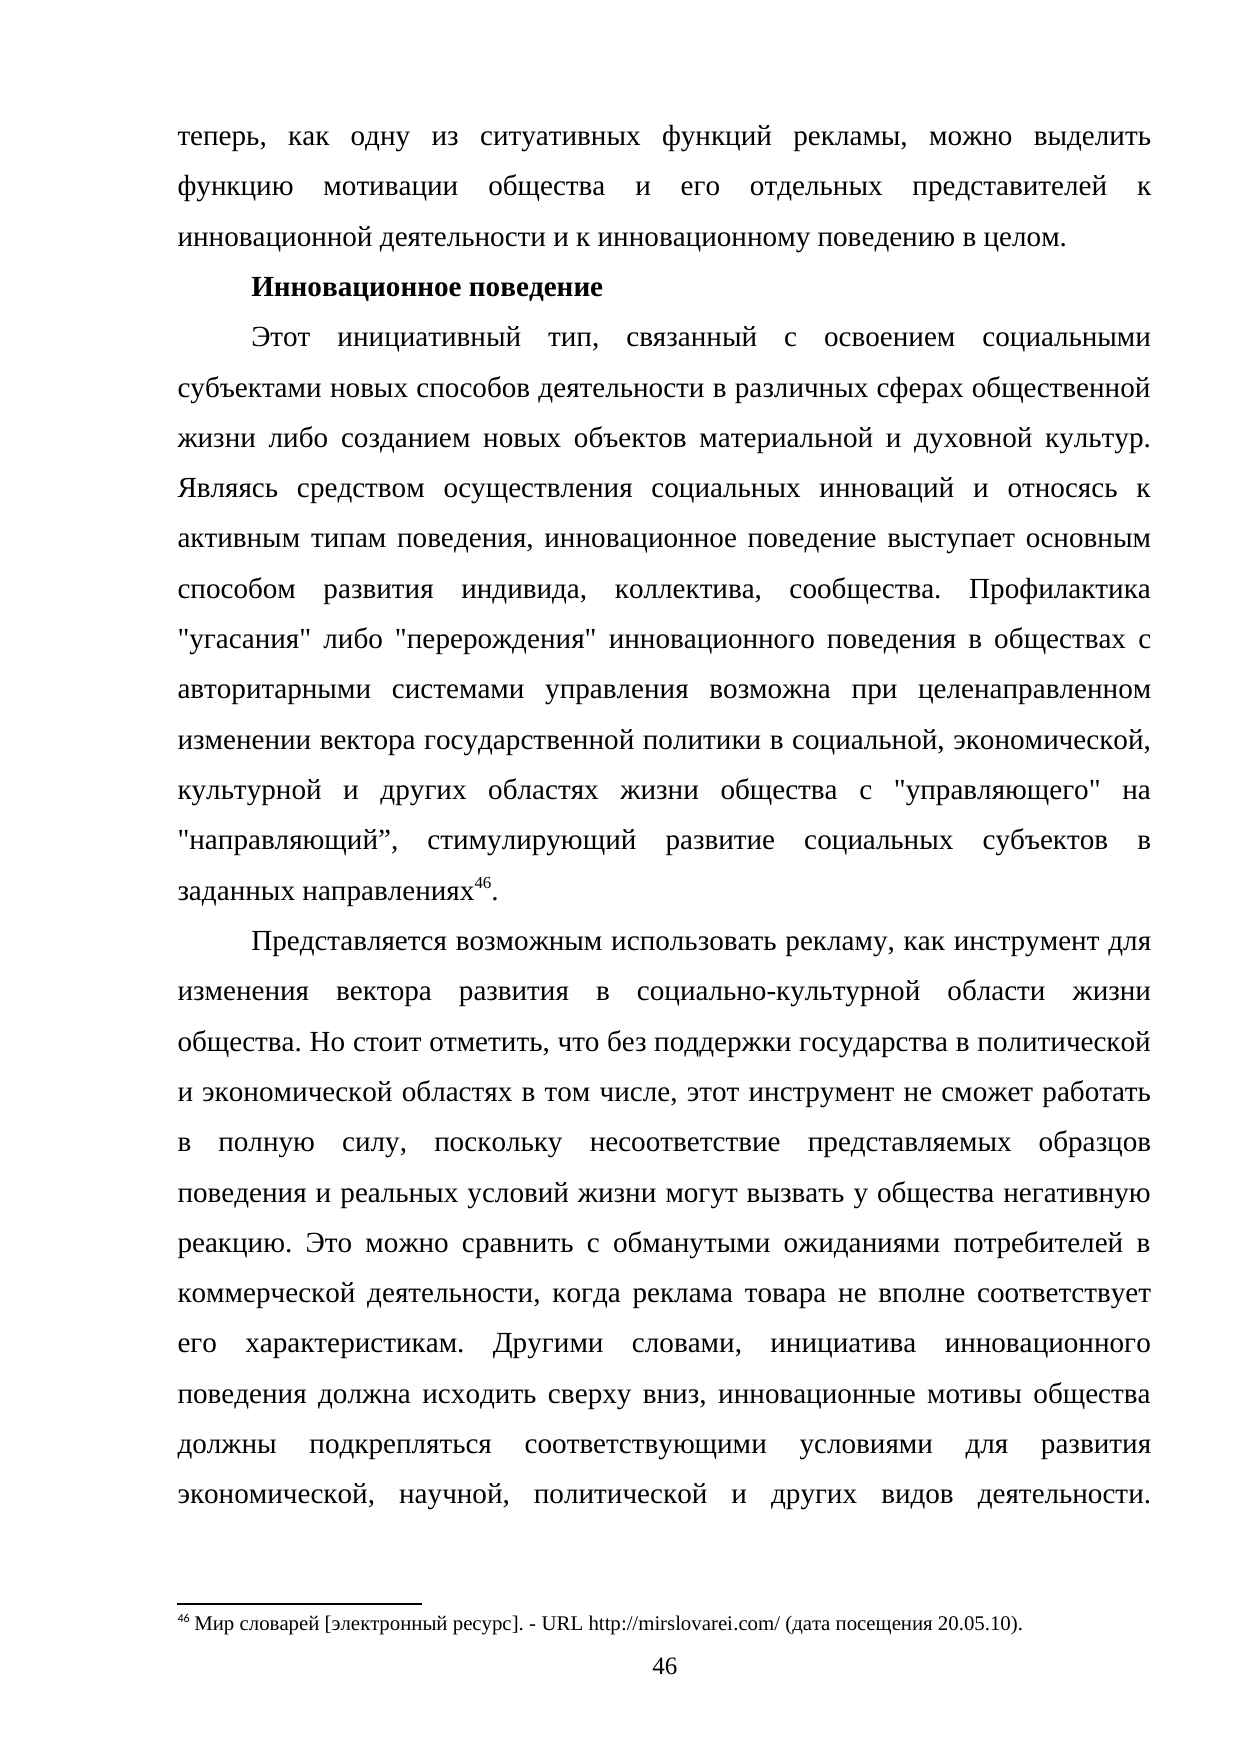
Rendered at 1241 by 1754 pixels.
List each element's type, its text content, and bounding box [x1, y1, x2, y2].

text Инновационное поведение [177, 269, 1152, 303]
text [177, 923, 1152, 1510]
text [177, 118, 1152, 252]
text Этот инициативный тип, связанный с освоением социальными субъектами новых способов деятельности в различных сферах общественной жизни либо созданием новых объектов материальной и духовной культур. Являясь средством осуществления социальных инноваций и относясь к активным типам поведения, инновационное поведение выступает основным способом развития индивида, коллектива, сообщества. Профилактика "угасания" либо "перерождения" инновационного поведения в обществах с авторитарными системами управления возможна при целенаправленном изменении вектора государственной политики в социальной, экономической, культурной и других областях жизни общества с "управляющего" на "направляющий”, стимулирующий развитие социальных субъектов в заданных направлениях. [177, 319, 1152, 906]
